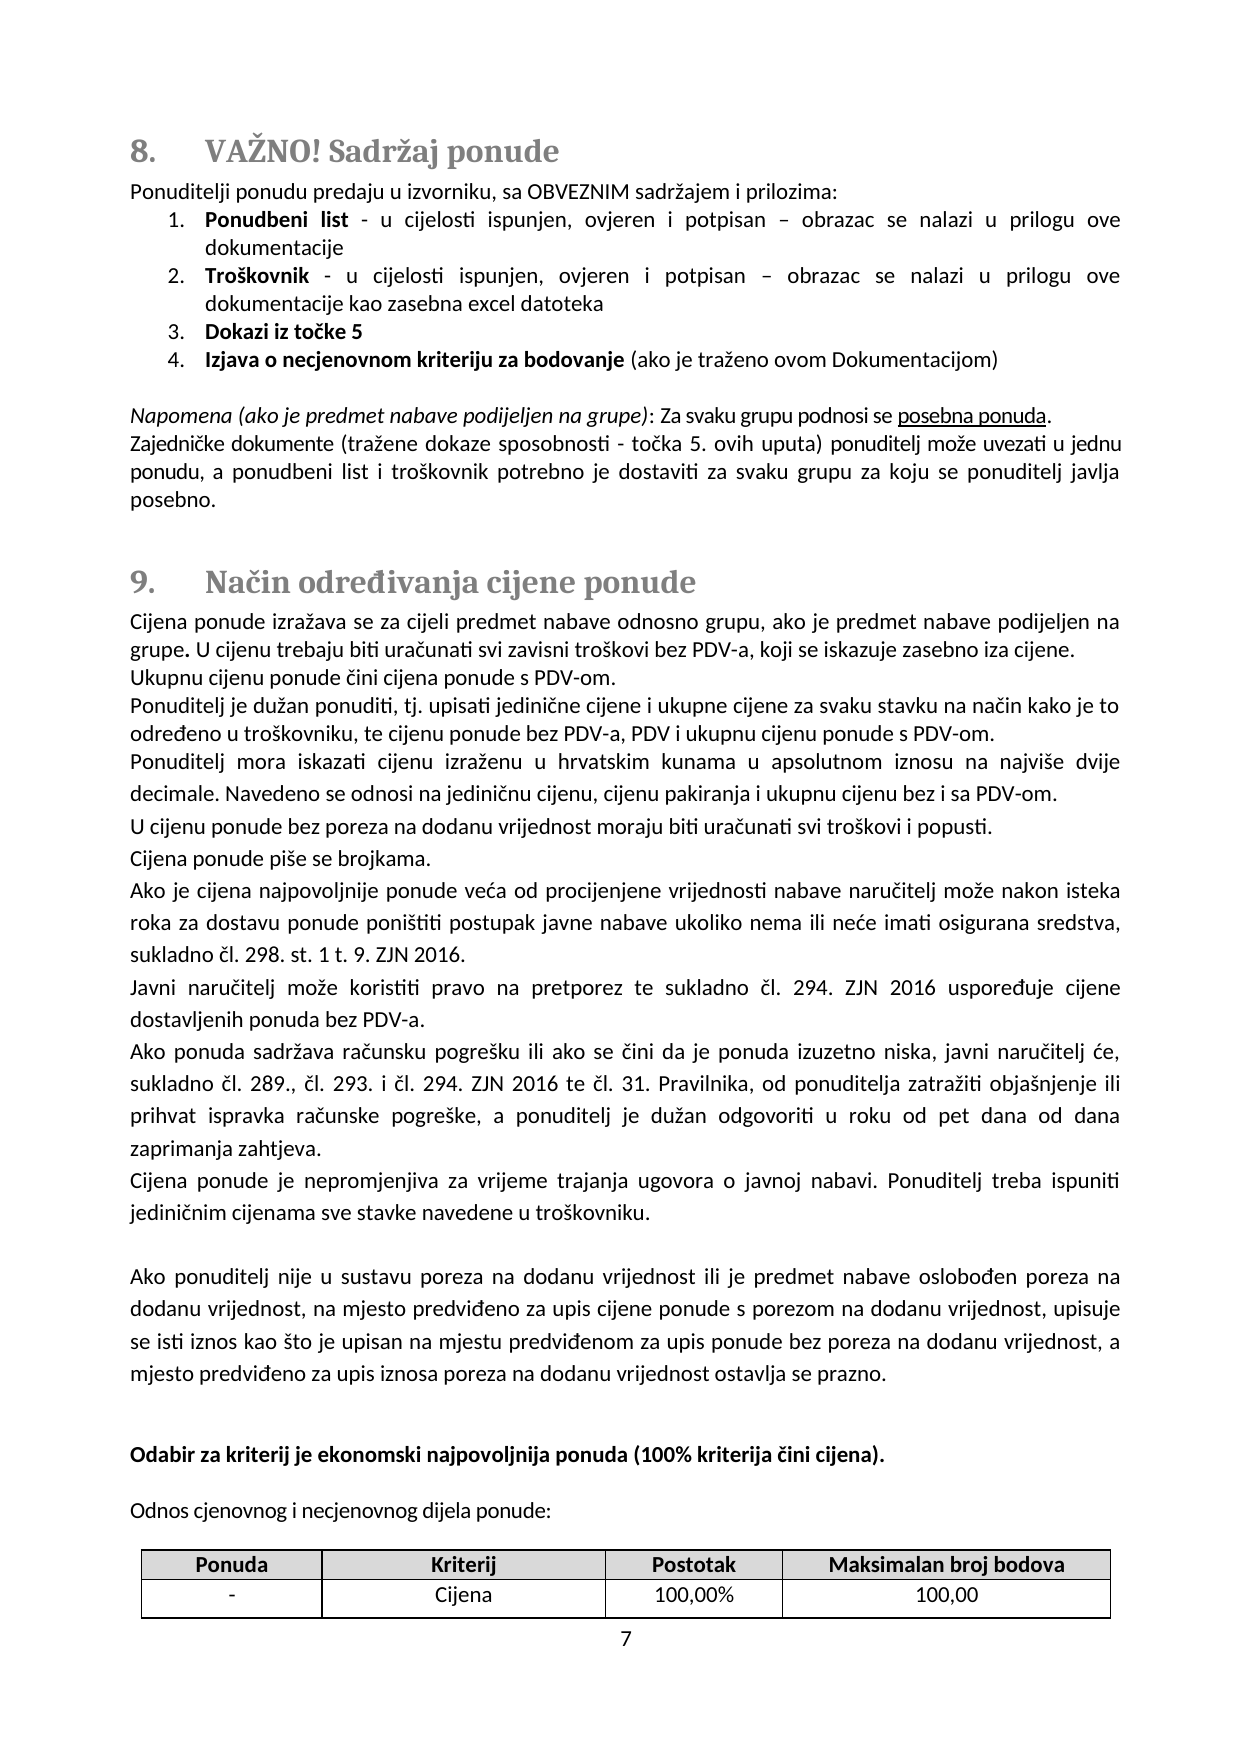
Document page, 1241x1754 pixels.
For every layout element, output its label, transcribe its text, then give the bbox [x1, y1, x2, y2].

list Ako ponuda sadržava računsku pogrešku ili ako se čini da je ponuda izuzetno niska, javni naručitelj će, sukladno čl. 289., čl. 293. i čl. 294. ZJN 2016 te čl. 31. Pravilnika, od ponuditelja zatražiti objašnjenje ili prihvat ispravka računske pogreške, a ponuditelj je dužan odgovoriti u roku od pet dana od dana zaprimanja zahtjeva. [130, 1037, 1122, 1162]
text Ponuditelj je dužan ponuditi, tj. upisati jedinične cijene i ukupne cijene za svaku stavku na način kako je to određeno u troškovniku, te cijenu ponude bez PDV-a, PDV i ukupnu cijenu ponude s PDV-om. [130, 691, 1122, 747]
list U cijenu ponude bez poreza na dodanu vrijednost moraju biti uračunati svi troškovi i popusti. [130, 812, 1122, 840]
list Troškovnik - u cijelosti ispunjen, ovjeren i potpisan – obrazac se nalazi u prilogu ove dokumentacije kao zasebna excel datoteka [167, 261, 1122, 317]
list Ako je cijena najpovoljnije ponude veća od procijenjene vrijednosti nabave naručitelj može nakon isteka roka za dostavu ponude poništiti postupak javne nabave ukoliko nema ili neće imati osigurana sredstva, sukladno čl. 298. st. 1 t. 9. ZJN 2016. [130, 876, 1122, 968]
text Cijena ponude izražava se za cijeli predmet nabave odnosno grupu, ako je predmet nabave podijeljen na grupe. U cijenu trebaju biti uračunati svi zavisni troškovi bez PDV-a, koji se iskazuje zasebno iza cijene. [130, 607, 1122, 663]
list Dokazi iz točke 5 [167, 317, 1122, 345]
text Način određivanja cijene ponude [130, 563, 1122, 602]
table_cell - [142, 1580, 321, 1617]
list Ako ponuditelj nije u sustavu poreza na dodanu vrijednost ili je predmet nabave oslobođen poreza na dodanu vrijednost, na mjesto predviđeno za upis cijene ponude s porezom na dodanu vrijednost, upisuje se isti iznos kao što je upisan na mjestu predviđenom za upis ponude bez poreza na dodanu vrijednost, a mjesto predviđeno za upis iznosa poreza na dodanu vrijednost ostavlja se prazno. [130, 1262, 1122, 1387]
text VAŽNO! Sadržaj ponude [130, 133, 1122, 171]
text Napomena (ako je predmet nabave podijeljen na grupe): Za svaku grupu podnosi se posebna ponuda. [130, 401, 1122, 429]
list Javni naručitelj može koristiti pravo na pretporez te sukladno čl. 294. ZJN 2016 uspoređuje cijene dostavljenih ponuda bez PDV-a. [130, 973, 1122, 1033]
table_header Maksimalan broj bodova [783, 1551, 1110, 1579]
list Izjava o necjenovnom kriteriju za bodovanje (ako je traženo ovom Dokumentacijom) [167, 345, 1122, 373]
list Ponudbeni list - u cijelosti ispunjen, ovjeren i potpisan – obrazac se nalazi u prilogu ove dokumentacije [167, 205, 1122, 261]
list Ponuditelj mora iskazati cijenu izraženu u hrvatskim kunama u apsolutnom iznosu na najviše dvije decimale. Navedeno se odnosi na jediničnu cijenu, cijenu pakiranja i ukupnu cijenu bez i sa PDV-om. [130, 747, 1122, 808]
table_cell Cijena [323, 1580, 605, 1617]
list Cijena ponude je nepromjenjiva za vrijeme trajanja ugovora o javnoj nabavi. Ponuditelj treba ispuniti jediničnim cijenama sve stavke navedene u troškovniku. [130, 1166, 1122, 1226]
table_cell 100,00% [606, 1580, 782, 1617]
table_header Postotak [606, 1551, 782, 1579]
table_header Kriterij [323, 1551, 605, 1579]
text Ponuditelji ponudu predaju u izvorniku, sa OBVEZNIM sadržajem i prilozima: [130, 177, 1122, 205]
list Cijena ponude piše se brojkama. [130, 844, 1122, 872]
text Ukupnu cijenu ponude čini cijena ponude s PDV-om. [130, 663, 1122, 691]
text Odabir za kriterij je ekonomski najpovoljnija ponuda (100% kriterija čini cijena). [130, 1440, 1122, 1468]
table_cell 100,00 [783, 1580, 1110, 1617]
list Odnos cjenovnog i necjenovnog dijela ponude: [130, 1496, 1122, 1524]
text Zajedničke dokumente (tražene dokaze sposobnosti - točka 5. ovih uputa) ponuditelj može uvezati u jednu ponudu, a ponudbeni list i troškovnik potrebno je dostaviti za svaku grupu za koju se ponuditelj javlja posebno. [130, 429, 1122, 513]
table_header Ponuda [142, 1551, 321, 1579]
